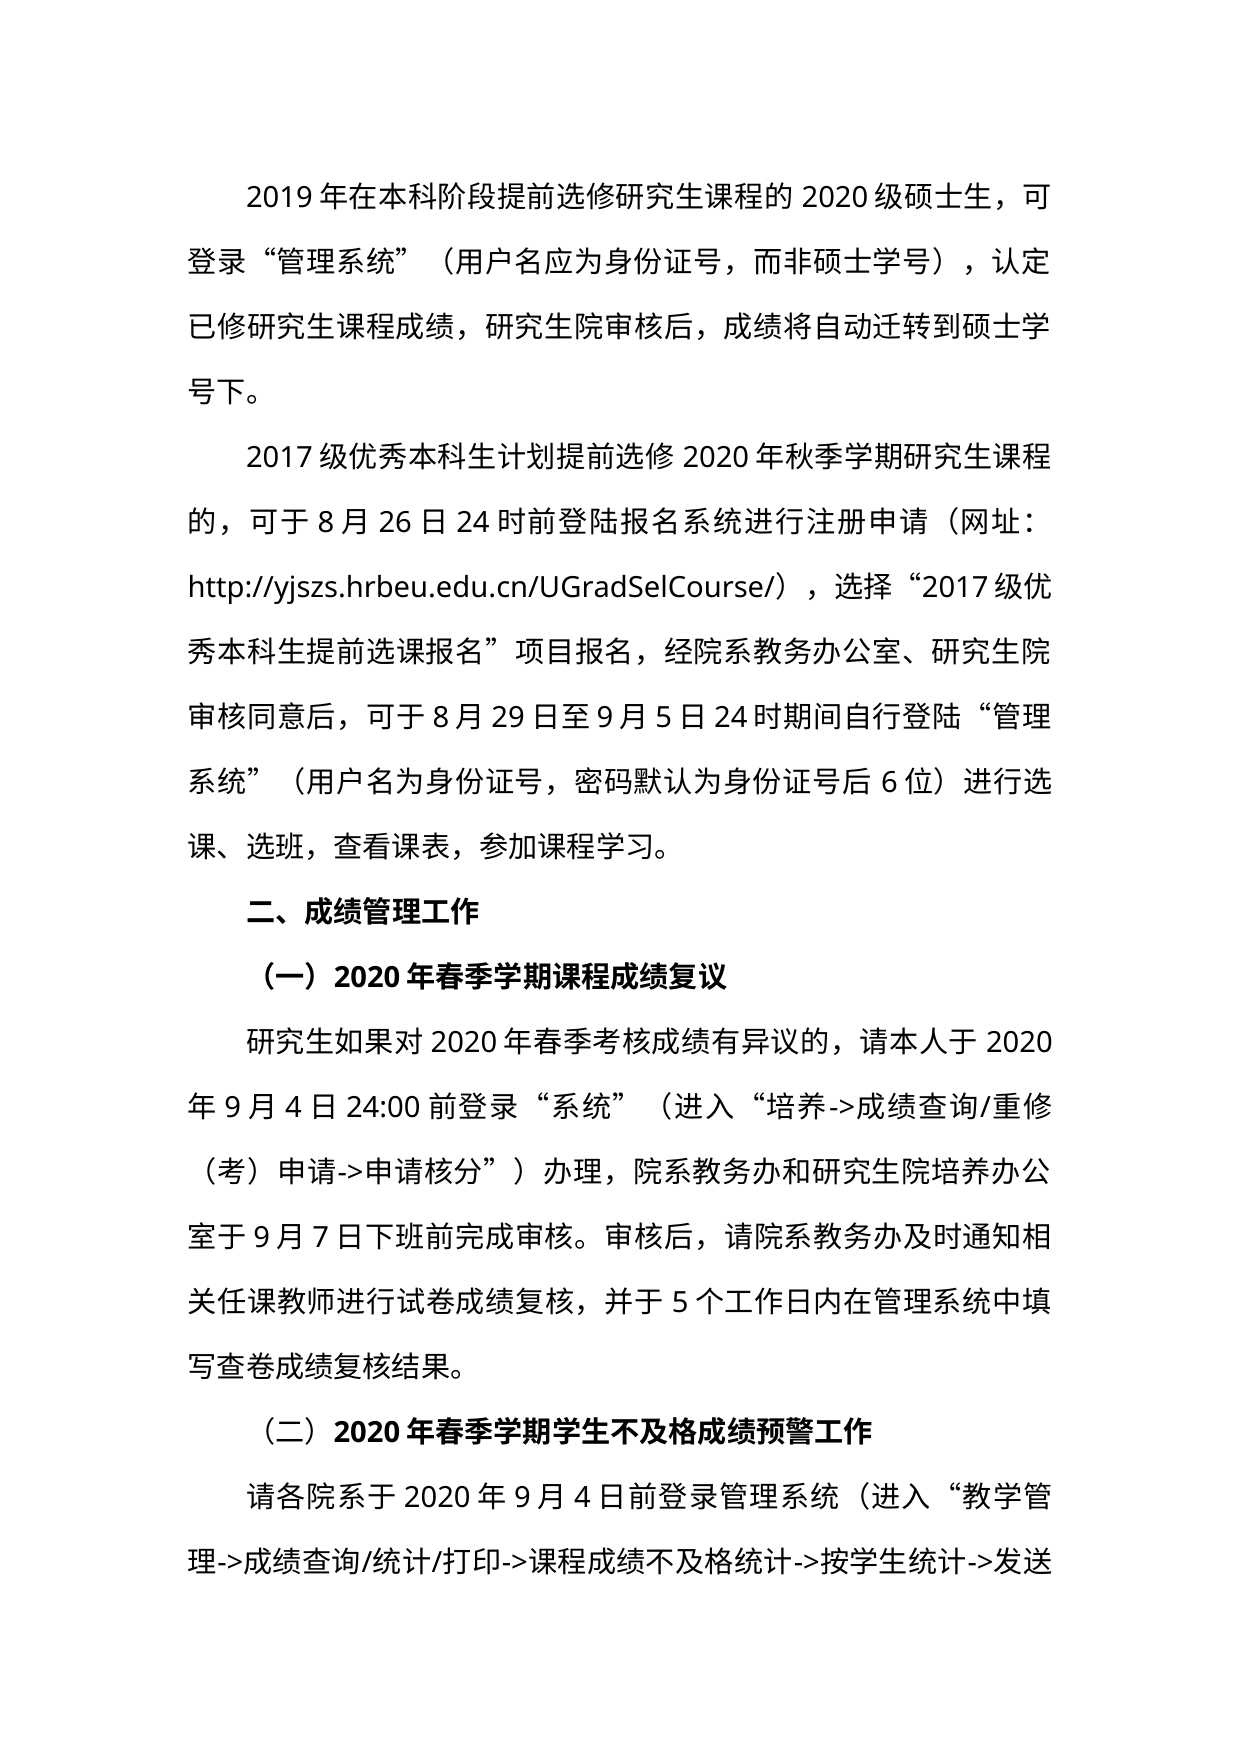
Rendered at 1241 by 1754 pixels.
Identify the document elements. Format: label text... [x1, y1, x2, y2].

text 2017级优秀本科生计划提前选修2020年秋季学期研究生课程的，可于8月26日24时前登陆报名系统进行注册申请（网址：http://yjszs.hrbeu.edu.cn/UGradSelCourse/），选择“2017级优秀本科生提前选课报名”项目报名，经院系教务办公室、研究生院审核同意后，可于8月29日至9月5日24时期间自行登陆“管理系统”（用户名为身份证号，密码默认为身份证号后6位）进行选课、选班，查看课表，参加课程学习。 [187, 422, 1053, 877]
text 研究生如果对2020年春季考核成绩有异议的，请本人于2020年9月4日24:00前登录“系统”（进入“培养->成绩查询/重修（考）申请->申请核分”）办理，院系教务办和研究生院培养办公室于9月7日下班前完成审核。审核后，请院系教务办及时通知相关任课教师进行试卷成绩复核，并于5个工作日内在管理系统中填写查卷成绩复核结果。 [187, 1007, 1053, 1397]
text 2019年在本科阶段提前选修研究生课程的2020级硕士生，可登录“管理系统”（用户名应为身份证号，而非硕士学号），认定已修研究生课程成绩，研究生院审核后，成绩将自动迁转到硕士学号下。 [187, 162, 1053, 422]
list 成绩管理工作 [187, 877, 1053, 942]
text （一）2020年春季学期课程成绩复议 [187, 942, 1053, 1007]
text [187, 1462, 1053, 1592]
text （二）2020年春季学期学生不及格成绩预警工作 [187, 1397, 1053, 1462]
